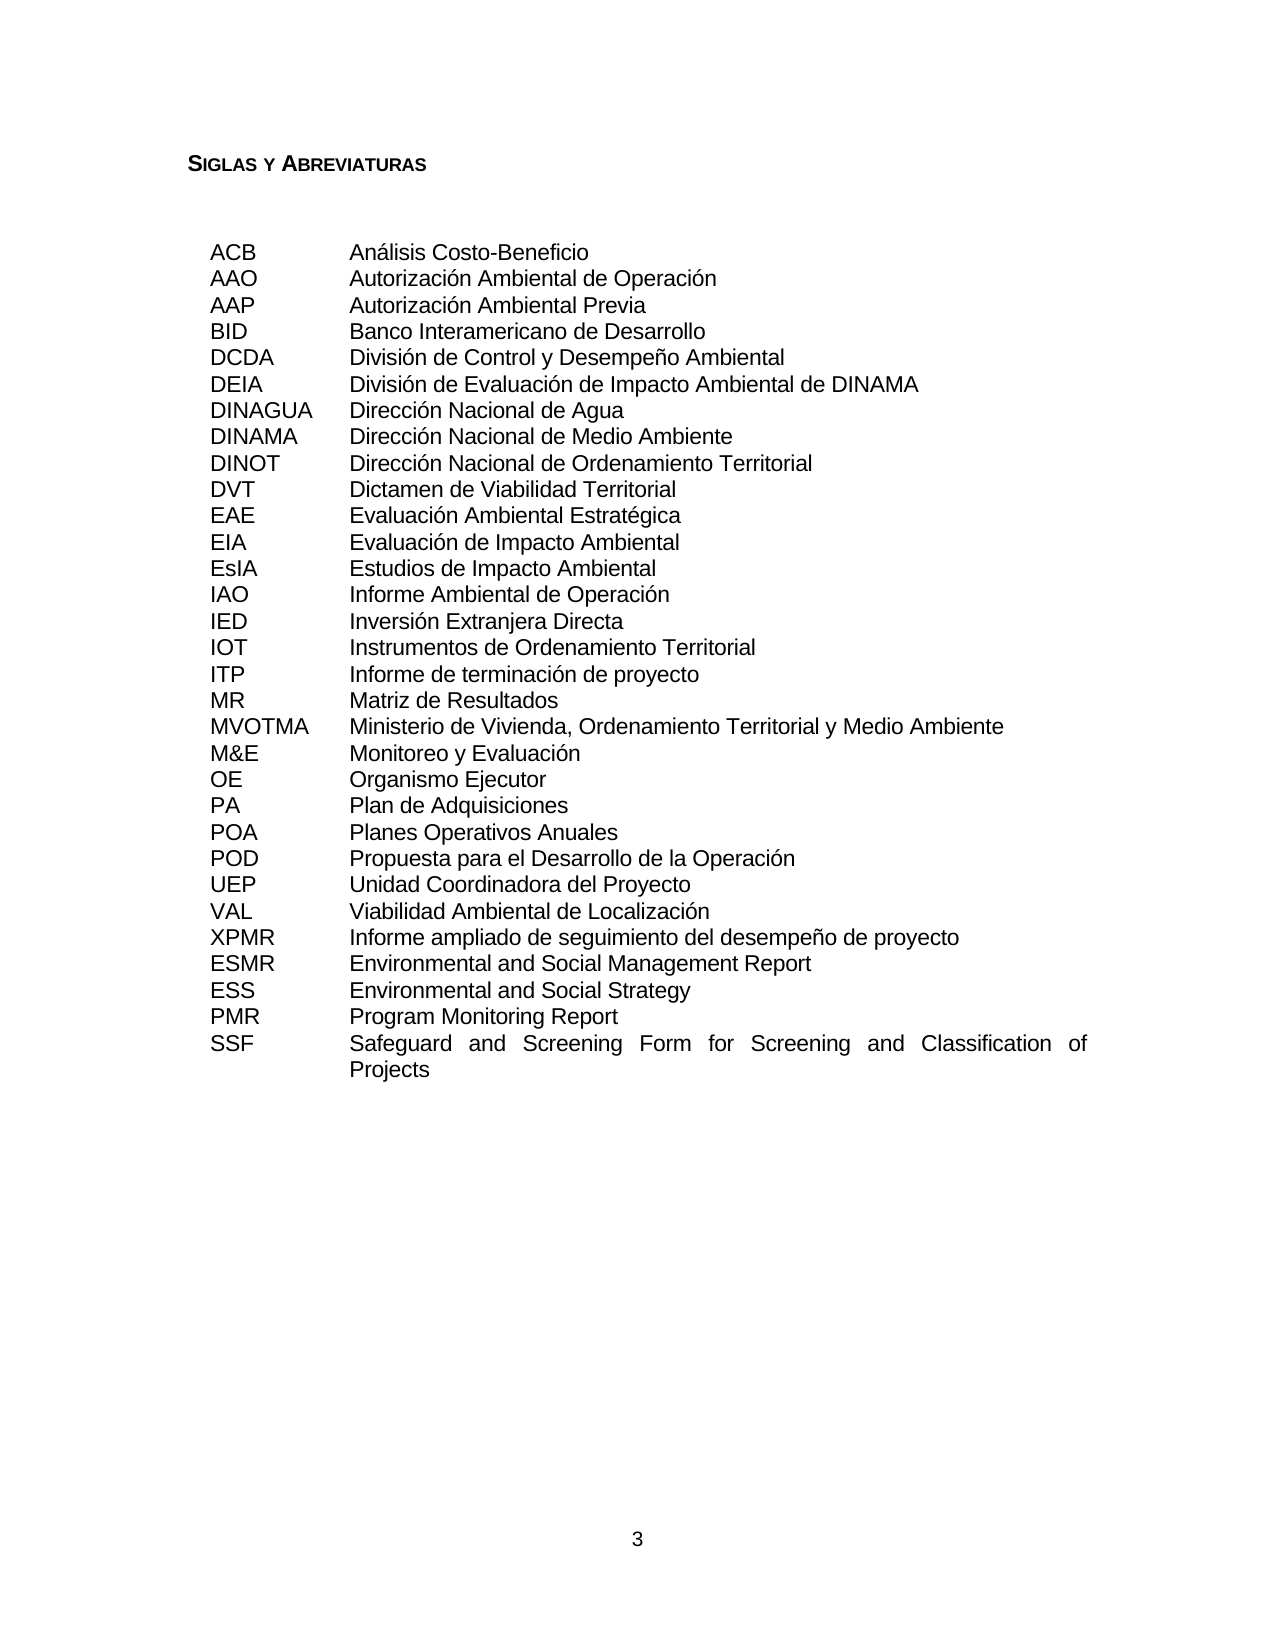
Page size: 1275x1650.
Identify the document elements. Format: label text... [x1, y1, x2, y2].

table_cell POA [199, 819, 338, 845]
table_cell Autorización Ambiental Previa [338, 292, 1099, 318]
table_cell Safeguard and Screening Form for Screening and Classification of Projects [338, 1030, 1099, 1082]
table_cell Estudios de Impacto Ambiental [338, 555, 1099, 581]
table_cell DINOT [199, 450, 338, 476]
table_cell OE [199, 766, 338, 792]
table_cell MVOTMA [199, 713, 338, 739]
table_cell ESS [199, 977, 338, 1003]
table_cell Dirección Nacional de Ordenamiento Territorial [338, 450, 1099, 476]
table_header Análisis Costo-Beneficio Autorización Ambiental de Operación [338, 239, 1099, 292]
table_cell Instrumentos de Ordenamiento Territorial [338, 634, 1099, 661]
table_cell EAE [199, 503, 338, 529]
table_cell Plan de Adquisiciones [338, 792, 1099, 819]
table_cell Matriz de Resultados [338, 687, 1099, 713]
table_cell ESMR [199, 950, 338, 977]
table_cell DCDA [199, 344, 338, 371]
table_cell División de Control y Desempeño Ambiental [338, 344, 1099, 371]
table_cell DINAMA [199, 423, 338, 450]
table_cell Evaluación de Impacto Ambiental [338, 529, 1099, 555]
table_cell XPMR [199, 924, 338, 950]
table_cell MR [199, 687, 338, 713]
table_cell Organismo Ejecutor [338, 766, 1099, 792]
table_cell Banco Interamericano de Desarrollo [338, 318, 1099, 344]
table_cell AAP [199, 292, 338, 318]
table_cell BID [199, 318, 338, 344]
table_cell Dictamen de Viabilidad Territorial [338, 476, 1099, 502]
table_cell ITP [199, 661, 338, 687]
table_cell POD UEP VAL [199, 845, 338, 924]
table_cell División de Evaluación de Impacto Ambiental de DINAMA [338, 371, 1099, 397]
table_cell IAO [199, 581, 338, 608]
table_cell DINAGUA [199, 397, 338, 423]
table_cell SSF [199, 1030, 338, 1082]
table_cell Propuesta para el Desarrollo de la Operación Unidad Coordinadora del Proyecto Viabilidad Ambiental de Localización [338, 845, 1099, 924]
table_cell IOT [199, 634, 338, 661]
table_cell PMR [199, 1003, 338, 1029]
table_header ACB AAO [199, 239, 338, 292]
table_cell IED [199, 608, 338, 634]
table_cell Monitoreo y Evaluación [338, 740, 1099, 766]
table_cell Informe ampliado de seguimiento del desempeño de proyecto [338, 924, 1099, 950]
table_cell M&E [199, 740, 338, 766]
table_cell Program Monitoring Report [338, 1003, 1099, 1029]
table_cell PA [199, 792, 338, 819]
table_cell Informe de terminación de proyecto [338, 661, 1099, 687]
table_cell Dirección Nacional de Agua [338, 397, 1099, 423]
table_cell Environmental and Social Management Report [338, 950, 1099, 977]
table_cell Ministerio de Vivienda, Ordenamiento Territorial y Medio Ambiente [338, 713, 1099, 739]
table_cell Dirección Nacional de Medio Ambiente [338, 423, 1099, 450]
table_cell EsIA [199, 555, 338, 581]
table_cell DVT [199, 476, 338, 502]
table_cell DEIA [199, 371, 338, 397]
table_cell EIA [199, 529, 338, 555]
table_cell Inversión Extranjera Directa [338, 608, 1099, 634]
table_cell Informe Ambiental de Operación [338, 581, 1099, 608]
table_cell Evaluación Ambiental Estratégica [338, 503, 1099, 529]
table_cell Planes Operativos Anuales [338, 819, 1099, 845]
subtitle Siglas y Abreviaturas [187, 150, 1087, 176]
table_cell Environmental and Social Strategy [338, 977, 1099, 1003]
